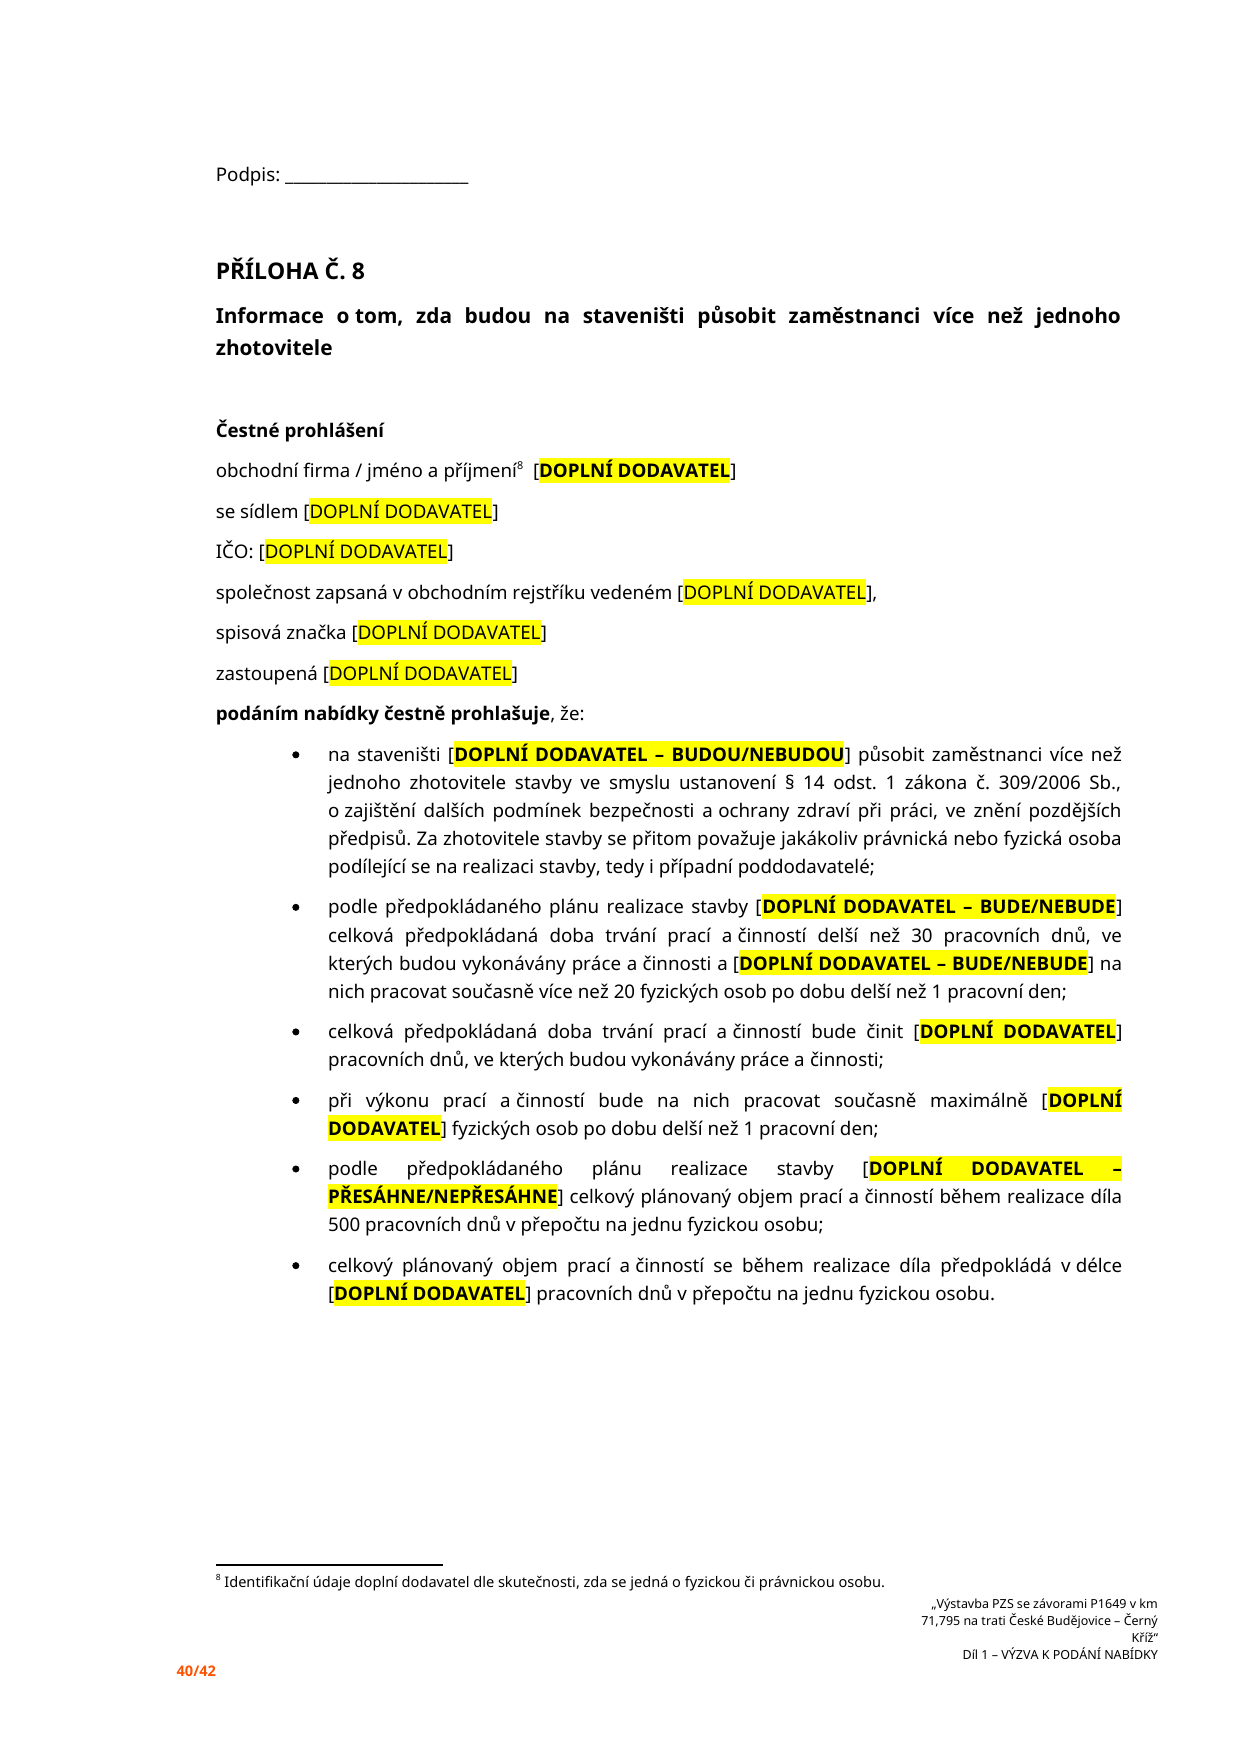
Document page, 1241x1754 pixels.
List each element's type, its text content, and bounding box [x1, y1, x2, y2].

text se sídlem [DOPLNÍ DODAVATEL] [216, 498, 309, 524]
text obchodní firma / jméno a příjmení [DOPLNÍ DODAVATEL] [730, 458, 1122, 483]
text Čestné prohlášení [216, 417, 1122, 443]
text Podpis: ______________________ [216, 161, 1122, 187]
text spisová značka [DOPLNÍ DODAVATEL] [216, 620, 358, 645]
text spisová značka [DOPLNÍ DODAVATEL] [541, 620, 1122, 645]
text podáním nabídky čestně prohlašuje, že: [216, 701, 1122, 726]
text při výkonu prací a činností bude na nich pracovat současně maximálně [DOPLNÍ DODAVATEL] fyzických osob po dobu delší než 1 pracovní den; [292, 1087, 1122, 1141]
text společnost zapsaná v obchodním rejstříku vedeném [DOPLNÍ DODAVATEL], [216, 579, 683, 605]
text celkový plánovaný objem prací a činností se během realizace díla předpokládá v délce [DOPLNÍ DODAVATEL] pracovních dnů v přepočtu na jednu fyzickou osobu. [292, 1252, 1122, 1306]
text společnost zapsaná v obchodním rejstříku vedeném [DOPLNÍ DODAVATEL], [866, 579, 1122, 605]
text celková předpokládaná doba trvání prací a činností bude činit [DOPLNÍ DODAVATEL] pracovních dnů, ve kterých budou vykonávány práce a činnosti; [292, 1018, 1122, 1072]
text Příloha č. 8 [216, 255, 1122, 286]
text obchodní firma / jméno a příjmení [DOPLNÍ DODAVATEL] [216, 458, 539, 483]
text zastoupená [DOPLNÍ DODAVATEL] [512, 660, 1122, 686]
text se sídlem [DOPLNÍ DODAVATEL] [492, 498, 1122, 524]
text zastoupená [DOPLNÍ DODAVATEL] [216, 660, 329, 686]
text na staveništi [DOPLNÍ DODAVATEL – BUDOU/NEBUDOU] působit zaměstnanci více než jednoho zhotovitele stavby ve smyslu ustanovení § 14 odst. 1 zákona č. 309/2006 Sb., o zajištění dalších podmínek bezpečnosti a ochrany zdraví při práci, ve znění pozdějších předpisů. Za zhotovitele stavby se přitom považuje jakákoliv právnická nebo fyzická osoba podílející se na realizaci stavby, tedy i případní poddodavatelé; [292, 741, 1122, 879]
text IČO: [DOPLNÍ DODAVATEL] [447, 539, 1122, 564]
text podle předpokládaného plánu realizace stavby [DOPLNÍ DODAVATEL – PŘESÁHNE/NEPŘESÁHNE] celkový plánovaný objem prací a činností během realizace díla 500 pracovních dnů v přepočtu na jednu fyzickou osobu; [292, 1156, 1122, 1237]
text Informace o tom, zda budou na staveništi působit zaměstnanci více než jednoho zhotovitele [216, 302, 1122, 361]
text podle předpokládaného plánu realizace stavby [DOPLNÍ DODAVATEL – BUDE/NEBUDE] celková předpokládaná doba trvání prací a činností delší než 30 pracovních dnů, ve kterých budou vykonávány práce a činnosti a [DOPLNÍ DODAVATEL – BUDE/NEBUDE] na nich pracovat současně více než 20 fyzických osob po dobu delší než 1 pracovní den; [292, 894, 1122, 1003]
